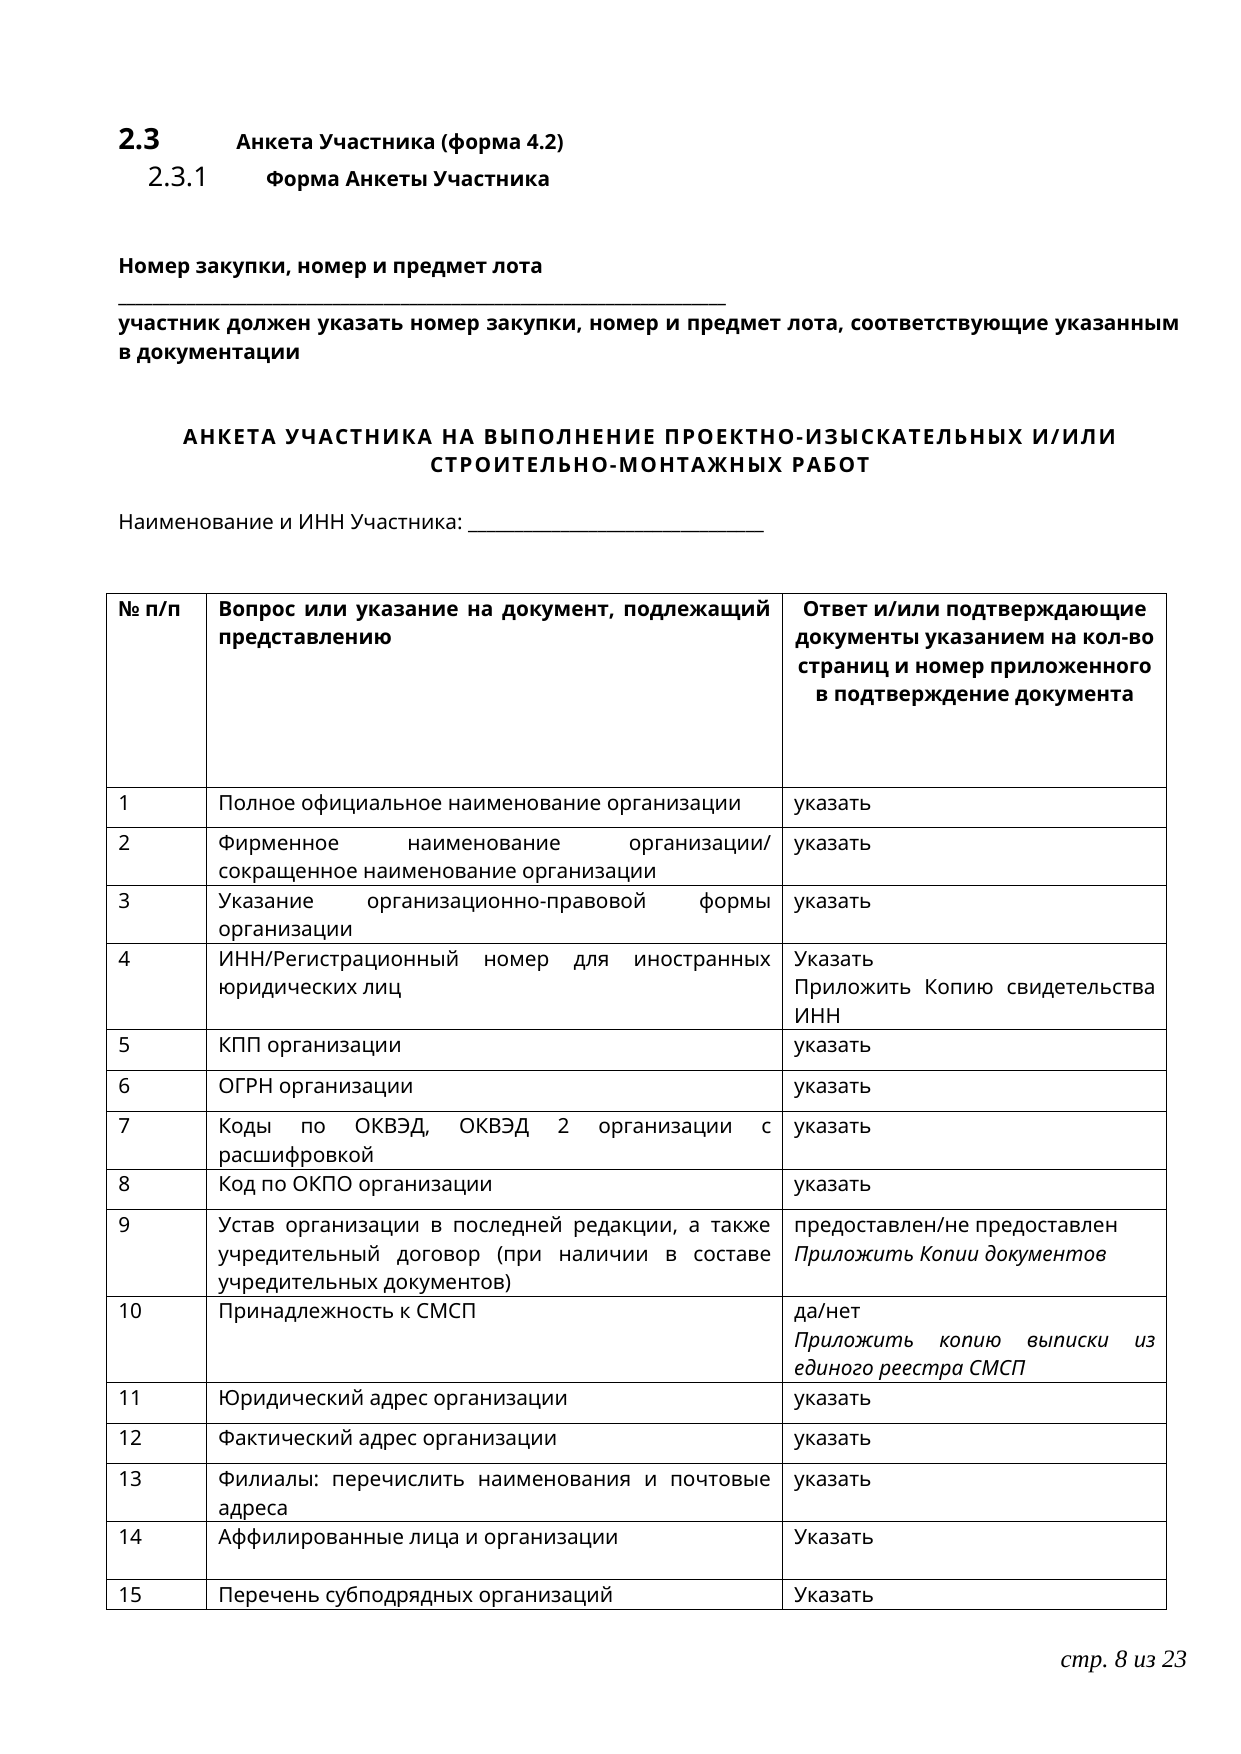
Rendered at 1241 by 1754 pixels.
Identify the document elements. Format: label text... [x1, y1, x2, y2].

table_cell Устав организации в последней редакции, а также учредительный договор (при наличии в составе учредительных документов) [207, 1210, 782, 1296]
text Номер закупки, номер и предмет лота [118, 252, 1181, 280]
table_cell Полное официальное наименование организации [207, 788, 782, 827]
table_cell 10 [107, 1297, 206, 1382]
table_cell 4 [107, 944, 206, 1029]
text участник должен указать номер закупки, номер и предмет лота, соответствующие указанным в документации [118, 308, 1181, 365]
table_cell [207, 1580, 782, 1608]
text _______________________________________________________________________ [118, 280, 1181, 308]
table_cell указать [783, 1464, 1166, 1521]
table_cell Фирменное наименование организации/ сокращенное наименование организации [207, 828, 782, 885]
table_cell КПП организации [207, 1030, 782, 1070]
table_cell указать [783, 1424, 1166, 1463]
text Анкета Участника на выполнение проектно-изыскательных и/или строительно-монтажных работ [118, 422, 1181, 479]
table_cell 6 [107, 1071, 206, 1111]
table_header № п/п [107, 594, 206, 787]
table_cell 15 [107, 1580, 206, 1608]
table_cell Юридический адрес организации [207, 1383, 782, 1422]
table_cell указать [783, 1383, 1166, 1422]
table_cell Код по ОКПО организации [207, 1170, 782, 1209]
table_cell 3 [107, 886, 206, 943]
table_cell Указать [783, 1522, 1166, 1579]
table_cell Аффилированные лица и организации [207, 1522, 782, 1579]
table_cell указать [783, 886, 1166, 943]
table_cell указать [783, 1071, 1166, 1111]
table_cell Коды по ОКВЭД, ОКВЭД 2 организации с расшифровкой [207, 1112, 782, 1168]
table_cell 12 [107, 1424, 206, 1463]
table_cell указать [783, 828, 1166, 885]
table_cell указать [783, 1112, 1166, 1168]
table_cell 7 [107, 1112, 206, 1168]
table_cell 2 [107, 828, 206, 885]
table_cell 8 [107, 1170, 206, 1209]
table_header Вопрос или указание на документ, подлежащий представлению [207, 594, 782, 787]
table_cell Указать Приложить Копию свидетельства ИНН [783, 944, 1166, 1029]
table_cell Фактический адрес организации [207, 1424, 782, 1463]
table_cell 13 [107, 1464, 206, 1521]
table_cell да/нет Приложить копию выписки из единого реестра СМСП [783, 1297, 1166, 1382]
text Форма Анкеты Участника [148, 158, 1181, 195]
table_cell указать [783, 1030, 1166, 1070]
table_cell Филиалы: перечислить наименования и почтовые адреса [207, 1464, 782, 1521]
table_cell Принадлежность к СМСП [207, 1297, 782, 1382]
table_cell ОГРН организации [207, 1071, 782, 1111]
table_cell Указание организационно-правовой формы организации [207, 886, 782, 943]
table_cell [783, 1580, 1166, 1608]
table_cell указать [783, 788, 1166, 827]
subtitle Анкета Участника (форма 4.2) [118, 118, 1181, 158]
table_cell предоставлен/не предоставлен Приложить Копии документов [783, 1210, 1166, 1296]
table_cell 1 [107, 788, 206, 827]
table_cell 11 [107, 1383, 206, 1422]
table_cell 14 [107, 1522, 206, 1579]
table_cell ИНН/Регистрационный номер для иностранных юридических лиц [207, 944, 782, 1029]
text Наименование и ИНН Участника: ________________________________ [118, 507, 1181, 536]
table_cell 9 [107, 1210, 206, 1296]
table_header Ответ и/или подтверждающие документы указанием на кол-во страниц и номер приложенного в подтверждение документа [783, 594, 1166, 787]
table_cell указать [783, 1170, 1166, 1209]
table_cell 5 [107, 1030, 206, 1070]
